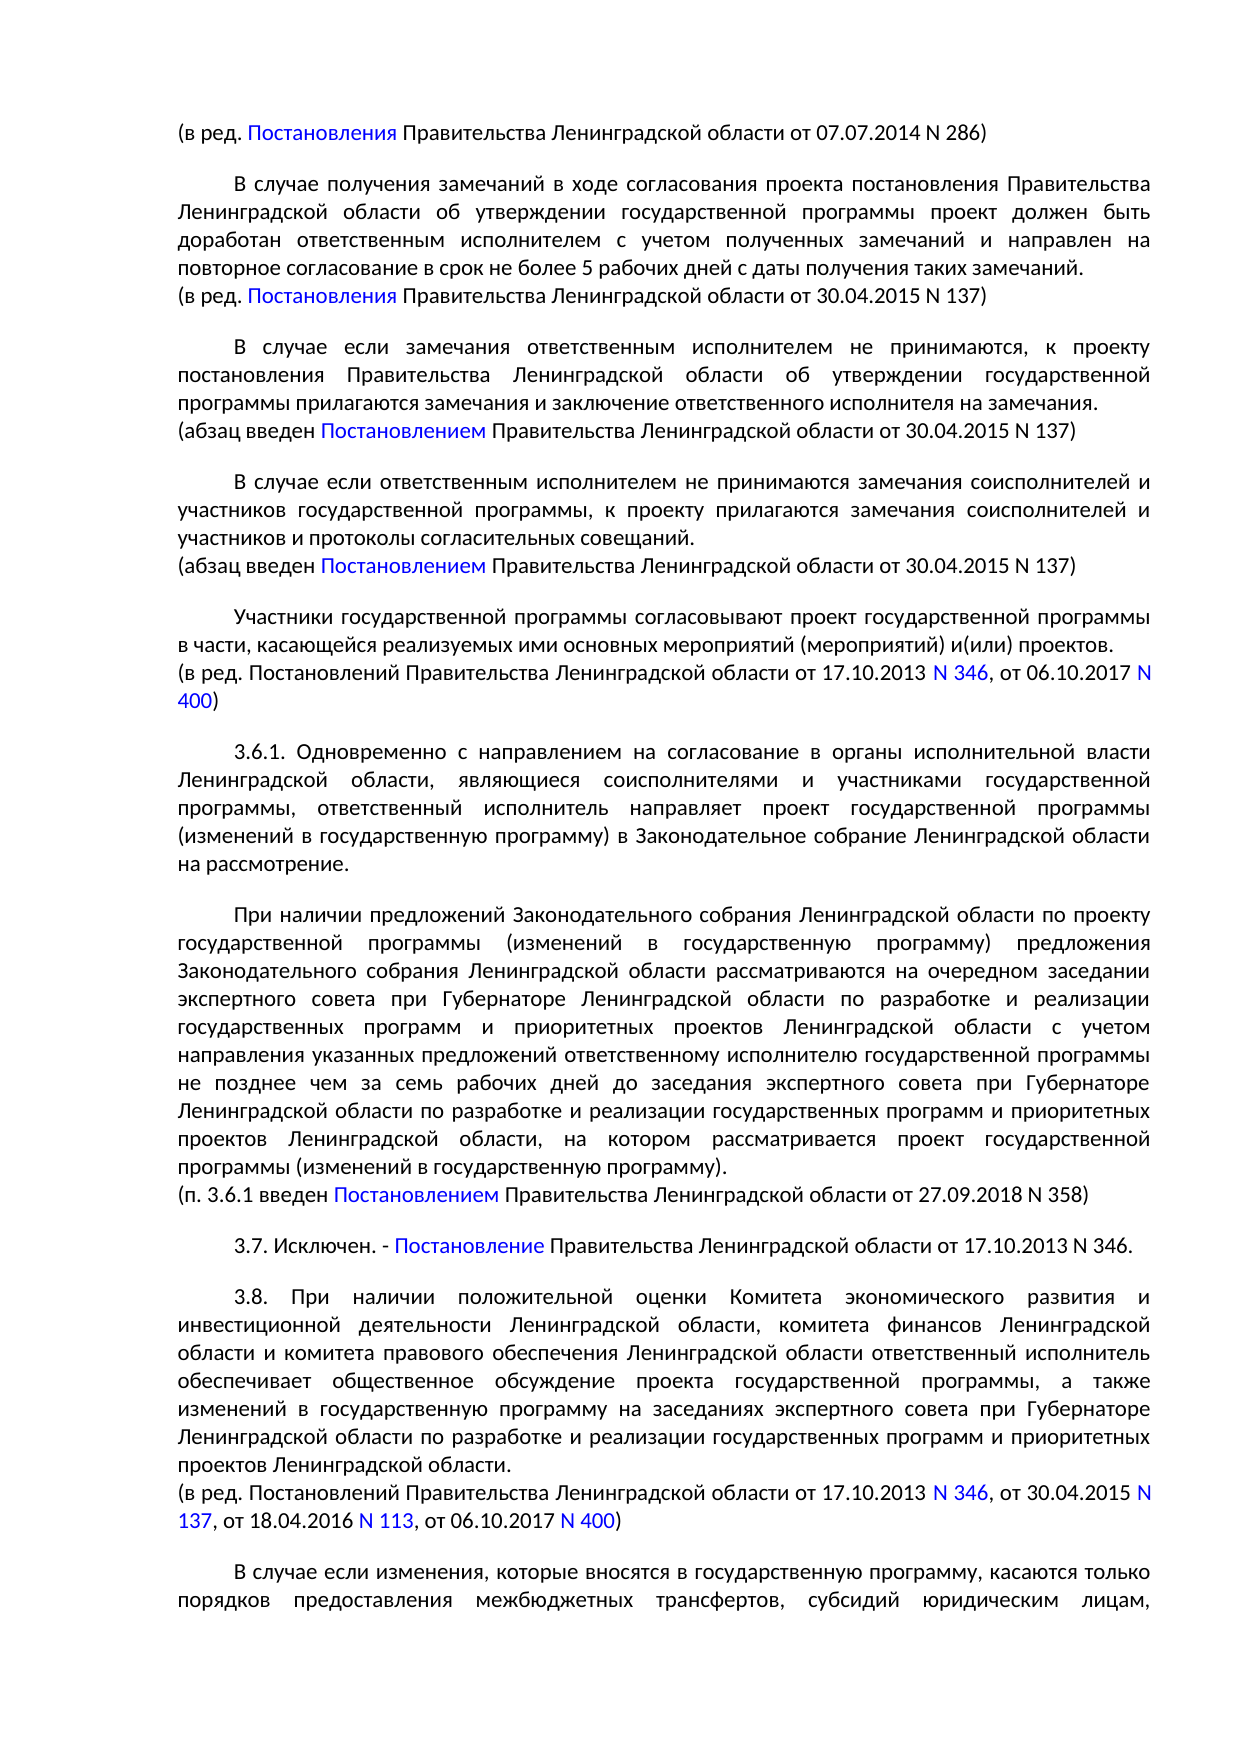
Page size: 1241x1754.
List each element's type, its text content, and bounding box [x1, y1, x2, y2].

text 3.6.1. Одновременно с направлением на согласование в органы исполнительной власти Ленинградской области, являющиеся соисполнителями и участниками государственной программы, ответственный исполнитель направляет проект государственной программы (изменений в государственную программу) в Законодательное собрание Ленинградской области на рассмотрение. [177, 737, 1152, 877]
text (абзац введен Постановлением Правительства Ленинградской области от 30.04.2015 N 137) [177, 551, 1152, 579]
text В случае если ответственным исполнителем не принимаются замечания соисполнителей и участников государственной программы, к проекту прилагаются замечания соисполнителей и участников и протоколы согласительных совещаний. [177, 467, 1152, 551]
text (в ред. Постановлений Правительства Ленинградской области от 17.10.2013 N 346, от 06.10.2017 N 400) [177, 658, 1152, 714]
text 3.7. Исключен. - Постановление Правительства Ленинградской области от 17.10.2013 N 346. [177, 1231, 1152, 1259]
text (в ред. Постановления Правительства Ленинградской области от 07.07.2014 N 286) [177, 118, 1152, 146]
text При наличии предложений Законодательного собрания Ленинградской области по проекту государственной программы (изменений в государственную программу) предложения Законодательного собрания Ленинградской области рассматриваются на очередном заседании экспертного совета при Губернаторе Ленинградской области по разработке и реализации государственных программ и приоритетных проектов Ленинградской области с учетом направления указанных предложений ответственному исполнителю государственной программы не позднее чем за семь рабочих дней до заседания экспертного совета при Губернаторе Ленинградской области по разработке и реализации государственных программ и приоритетных проектов Ленинградской области, на котором рассматривается проект государственной программы (изменений в государственную программу). [177, 900, 1152, 1180]
text 3.8. При наличии положительной оценки Комитета экономического развития и инвестиционной деятельности Ленинградской области, комитета финансов Ленинградской области и комитета правового обеспечения Ленинградской области ответственный исполнитель обеспечивает общественное обсуждение проекта государственной программы, а также изменений в государственную программу на заседаниях экспертного совета при Губернаторе Ленинградской области по разработке и реализации государственных программ и приоритетных проектов Ленинградской области. [177, 1282, 1152, 1478]
text Участники государственной программы согласовывают проект государственной программы в части, касающейся реализуемых ими основных мероприятий (мероприятий) и(или) проектов. [177, 602, 1152, 658]
text (абзац введен Постановлением Правительства Ленинградской области от 30.04.2015 N 137) [177, 416, 1152, 444]
text В случае если замечания ответственным исполнителем не принимаются, к проекту постановления Правительства Ленинградской области об утверждении государственной программы прилагаются замечания и заключение ответственного исполнителя на замечания. [177, 332, 1152, 416]
text В случае получения замечаний в ходе согласования проекта постановления Правительства Ленинградской области об утверждении государственной программы проект должен быть доработан ответственным исполнителем с учетом полученных замечаний и направлен на повторное согласование в срок не более 5 рабочих дней с даты получения таких замечаний. [177, 169, 1152, 281]
text (п. 3.6.1 введен Постановлением Правительства Ленинградской области от 27.09.2018 N 358) [177, 1180, 1152, 1208]
text (в ред. Постановлений Правительства Ленинградской области от 17.10.2013 N 346, от 30.04.2015 N 137, от 18.04.2016 N 113, от 06.10.2017 N 400) [177, 1478, 1152, 1534]
text (в ред. Постановления Правительства Ленинградской области от 30.04.2015 N 137) [177, 281, 1152, 309]
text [177, 1557, 1152, 1613]
